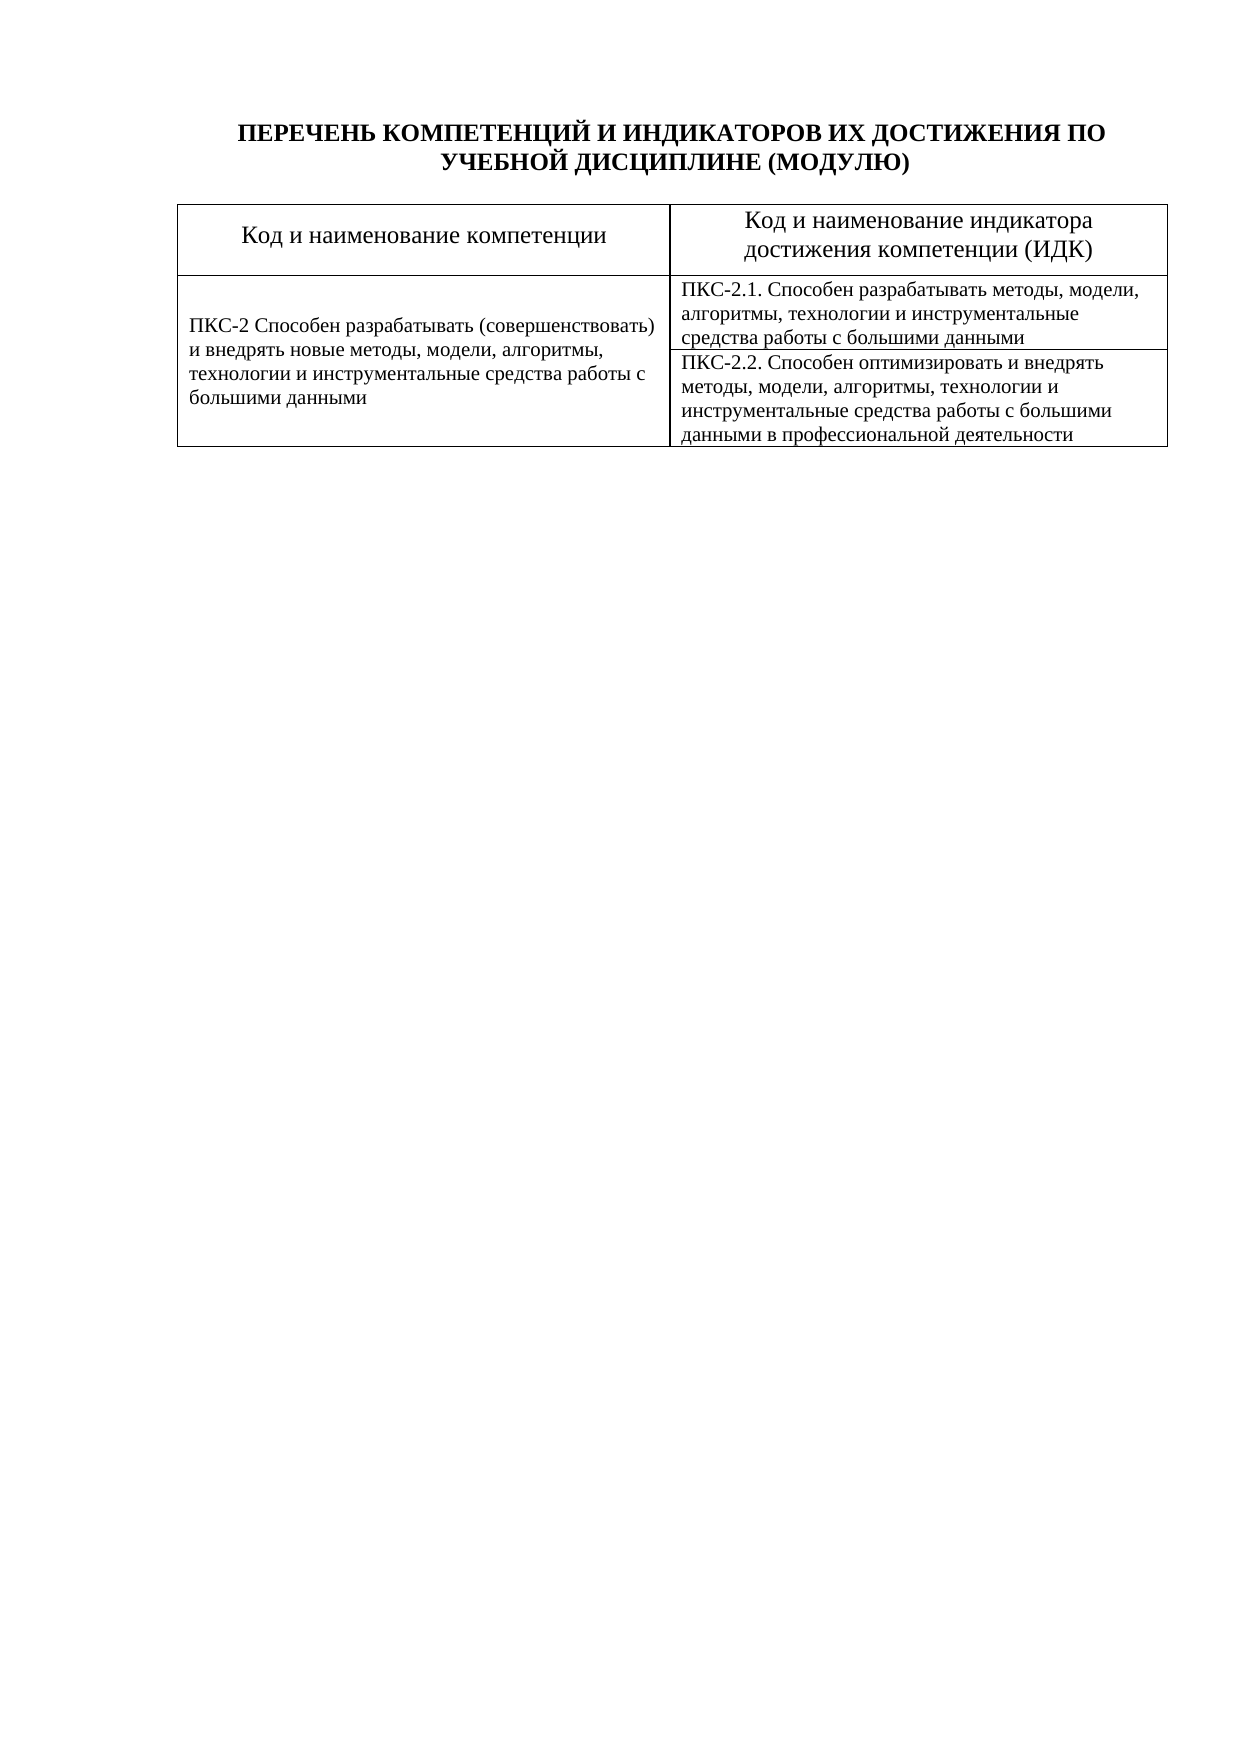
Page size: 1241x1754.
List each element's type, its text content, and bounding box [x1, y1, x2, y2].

table_header Код и наименование компетенции [178, 205, 669, 275]
table_header Код и наименование индикатора достижения компетенции (ИДК) [671, 205, 1167, 275]
list ПЕРЕЧЕНЬ КОМПЕТЕНЦИЙ И ИНДИКАТОРОВ ИХ ДОСТИЖЕНИЯ ПО [177, 118, 1167, 147]
list УЧЕБНОЙ ДИСЦИПЛИНЕ (МОДУЛЮ) [177, 147, 1167, 176]
table_cell ПКС-2.2. Способен оптимизировать и внедрять методы, модели, алгоритмы, технологии и инструментальные средства работы с большими данными в профессиональной деятельности [671, 350, 1167, 446]
table_cell ПКС-2 Способен разрабатывать (совершенствовать) и внедрять новые методы, модели, алгоритмы, технологии и инструментальные средства работы с большими данными [178, 276, 669, 446]
table_cell ПКС-2.1. Способен разрабатывать методы, модели, алгоритмы, технологии и инструментальные средства работы с большими данными [671, 276, 1167, 349]
